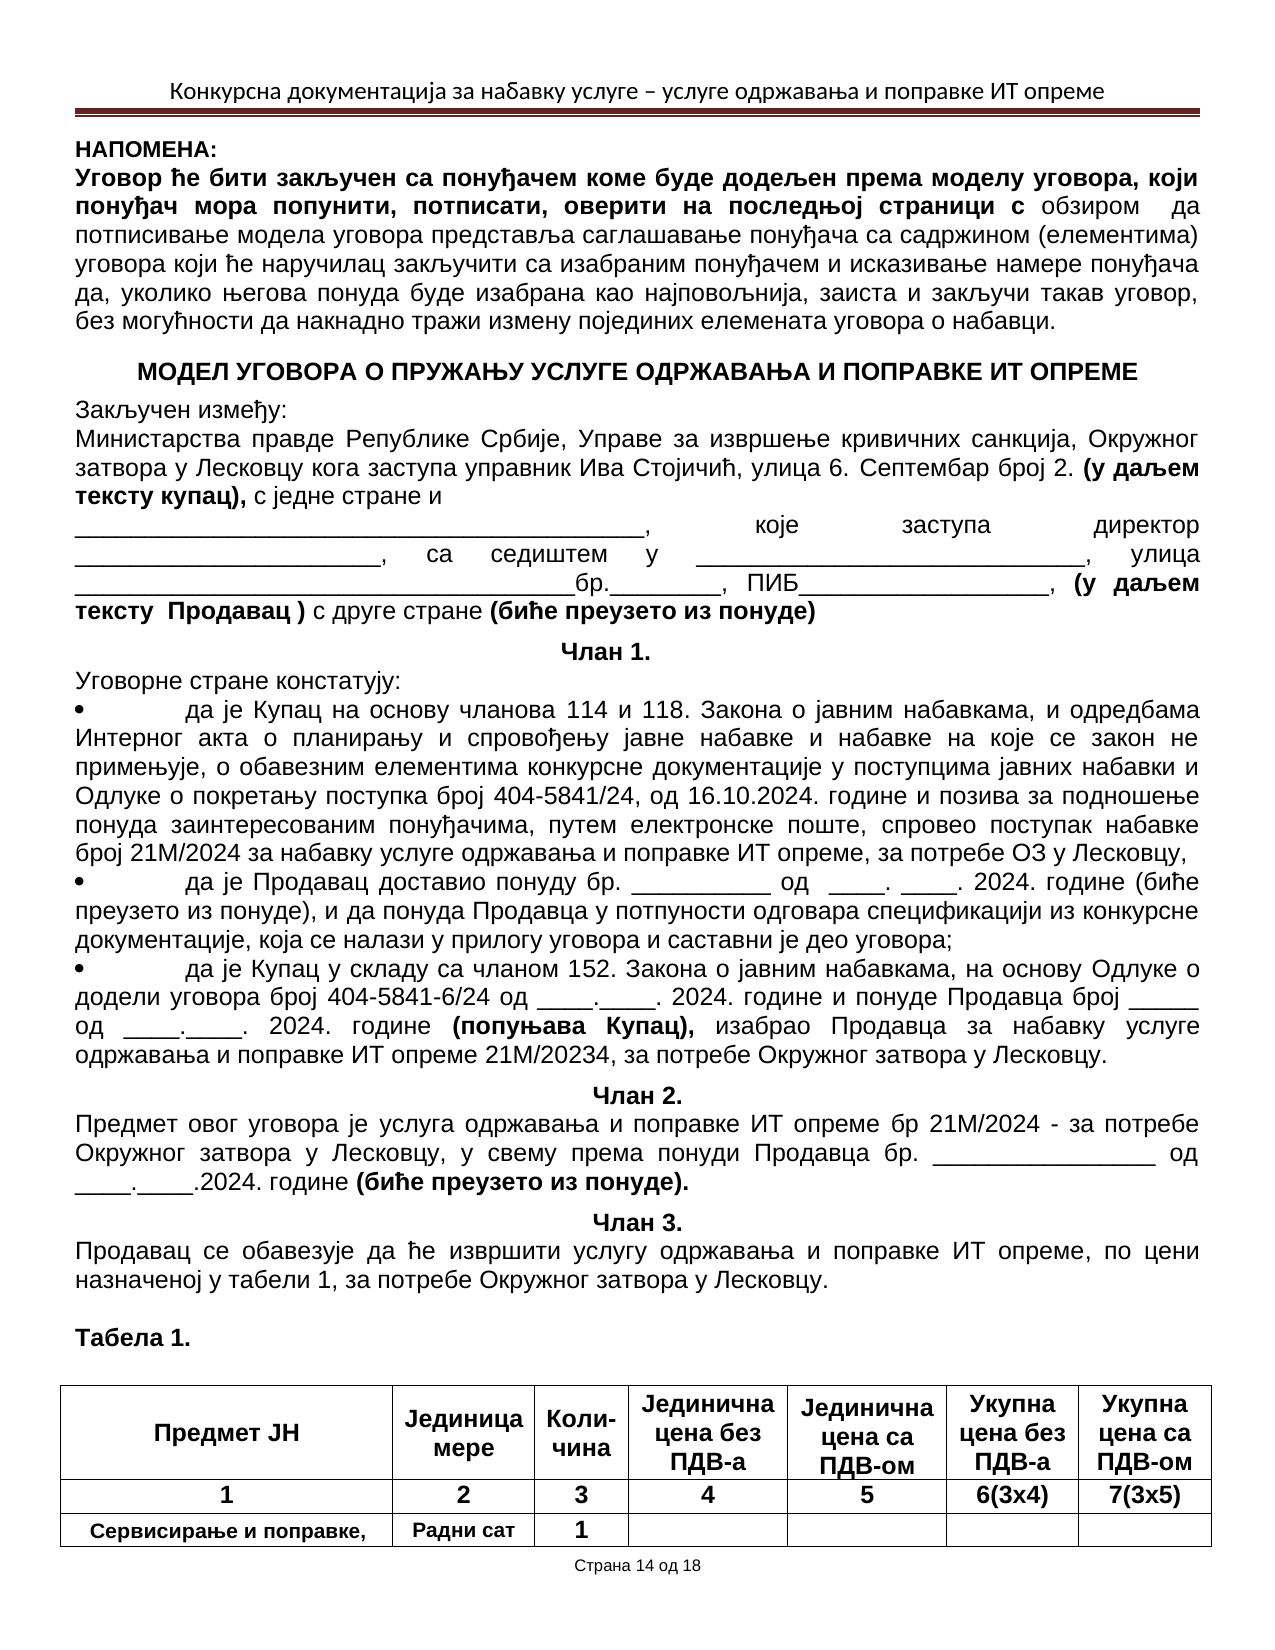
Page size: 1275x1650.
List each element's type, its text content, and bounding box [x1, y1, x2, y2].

text Уговор ће бити закључен са понуђачем коме буде додељен према моделу уговора, који понуђач мора попунити, потписати, оверити на последњој страници с обзиром да потписивање модела уговора представља саглашавање понуђача са садржином (елементима) уговора који ће наручилац закључити са изабраним понуђачем и исказивање намере понуђача да, уколико његова понуда буде изабрана као најповољнија, заиста и закључи такав уговор, без могућности да накнадно тражи измену појединих елемената уговора о набавци. [75, 162, 1200, 335]
text Члан 1. [75, 637, 1136, 666]
table_cell 4 [629, 1480, 787, 1513]
table_cell 6(3х4) [947, 1480, 1078, 1513]
table_cell [1079, 1514, 1211, 1546]
text Уговорне стране констатују: [75, 666, 1200, 694]
table_header Коли-чина [535, 1386, 628, 1479]
text _________________________________________, које заступа директор ______________________, са седиштем у ____________________________, улица ____________________________________бр.________, ПИБ__________________, (у даљем тексту Продавац ) с друге стране (биће преузето из понуде) [75, 510, 1200, 625]
table_cell 5 [788, 1480, 946, 1513]
table_cell [947, 1514, 1078, 1546]
text Предмет овог уговора је услуга одржавања и поправке ИТ опреме бр 21М/2024 - за потребе Окружног затвора у Лесковцу, у свему према понуди Продавца бр. ________________ од ____.____.2024. године (биће преузето из понуде). [75, 1109, 1200, 1196]
text Министарства правде Републике Србије, Управе за извршење кривичних санкција, Окружног затвора у Лесковцу кога заступа управник Ива Стојичић, улица 6. Септембар број 2. (у даљем тексту купац), с једне стране и [75, 424, 1200, 510]
text Члан 2. [75, 1081, 1200, 1109]
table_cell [61, 1514, 392, 1546]
table_cell 1 [535, 1514, 628, 1546]
text Члан 3. [75, 1208, 1200, 1236]
list да је Купац на основу чланова 114 и 118. Закона о јавним набавкама, и одредбама Интерног акта о планирању и спровођењу јавне набавке и набавке на које се закон не примењује, о обавезним елементима конкурсне документације у поступцима јавних набавки и Одлуке о покретању поступка број 404-5841/24, од 16.10.2024. године и позива за подношење понуда заинтересованим понуђачима, путем електронске поште, спровео поступак набавке број 21М/2024 за набавку услуге одржавања и поправке ИТ опреме, за потребе ОЗ у Лесковцу, [75, 694, 1200, 867]
table_header Укупна цена без ПДВ-а [947, 1386, 1078, 1479]
list да је Купац у складу са чланом 152. Закона о јавним набавкама, на основу Одлуке о додели уговора број 404-5841-6/24 од ____.____. 2024. године и понуде Продавца број _____ од ____.____. 2024. године (попуњава Купац), изабрао Продавца за набавку услуге одржавања и поправке ИТ опреме 21М/20234, за потребе Окружног затвора у Лесковцу. [75, 953, 1200, 1069]
text НАПОМЕНА: [75, 136, 1200, 162]
table_header Јединица мере [393, 1386, 534, 1479]
text Табела 1. [75, 1323, 1200, 1351]
list да је Продавац доставио понуду бр. __________ од ____. ____. 2024. године (биће преузето из понуде), и да понуда Продавца у потпуности одговара спецификацији из конкурсне документације, која се налази у прилогу уговора и саставни је део уговора; [75, 867, 1200, 953]
table_header Предмет ЈН [61, 1386, 392, 1479]
text Продавац се обавезује да ће извршити услугу одржавања и поправке ИТ опреме, по цени назначеној у табели 1, за потребе Окружног затвора у Лесковцу. [75, 1236, 1200, 1294]
table_cell Радни сат [393, 1514, 534, 1546]
table_cell 1 [61, 1480, 392, 1513]
text МОДЕЛ УГОВОРА О ПРУЖАЊУ УСЛУГЕ ОДРЖАВАЊА И ПОПРАВКЕ ИТ ОПРЕМЕ [75, 357, 1200, 385]
table_header Укупна цена са ПДВ-ом [1079, 1386, 1211, 1479]
table_cell [629, 1514, 787, 1546]
table_cell 3 [535, 1480, 628, 1513]
table_header Јединична цена без ПДВ-а [629, 1386, 787, 1479]
table_cell [788, 1514, 946, 1546]
table_cell 2 [393, 1480, 534, 1513]
text Закључен између: [75, 395, 1200, 424]
table_header Јединична цена са ПДВ-ом [788, 1386, 946, 1479]
table_cell 7(3х5) [1079, 1480, 1211, 1513]
